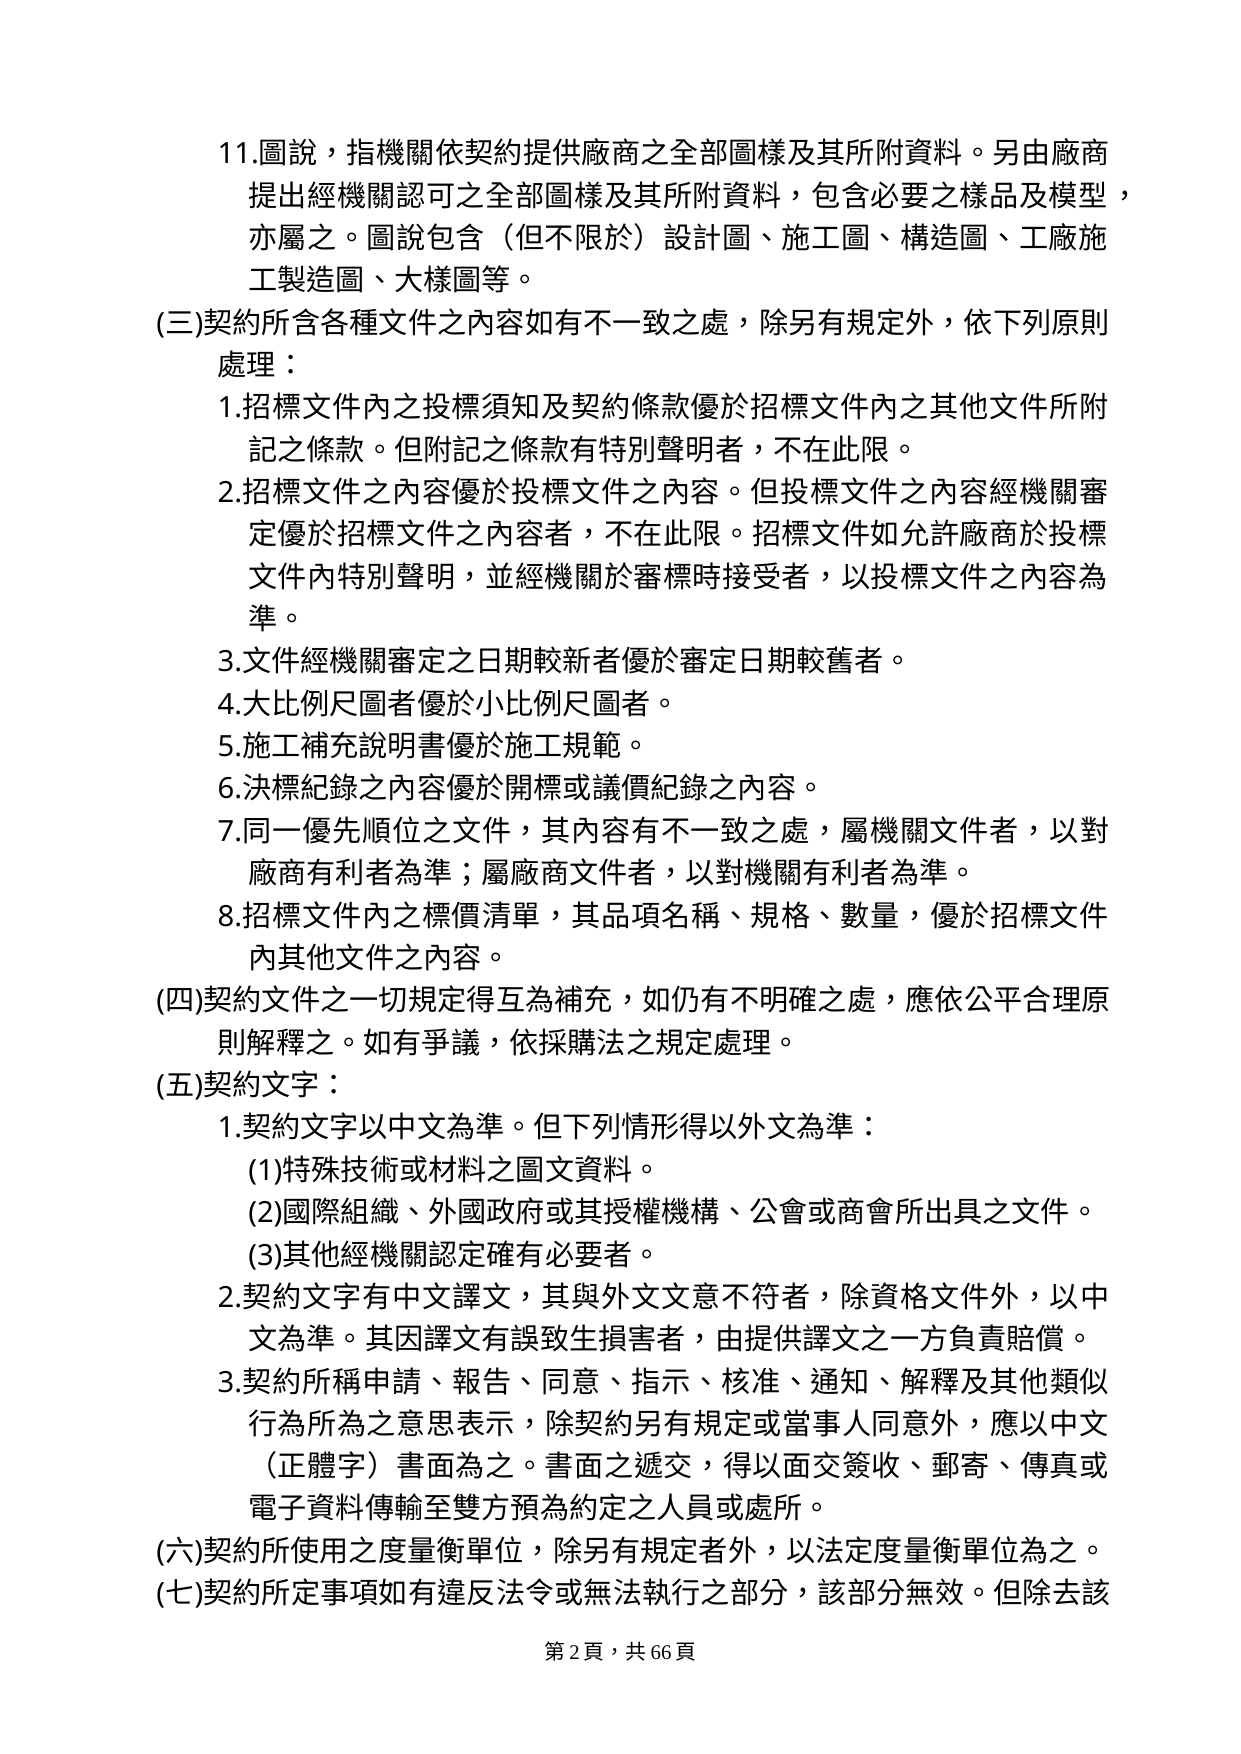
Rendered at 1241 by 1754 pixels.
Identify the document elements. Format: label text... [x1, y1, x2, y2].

text (五)契約文字： [156, 1061, 1110, 1104]
text 2.招標文件之內容優於投標文件之內容。但投標文件之內容經機關審定優於招標文件之內容者，不在此限。招標文件如允許廠商於投標文件內特別聲明，並經機關於審標時接受者，以投標文件之內容為準。 [217, 468, 1110, 638]
text 4.大比例尺圖者優於小比例尺圖者。 [217, 680, 1110, 723]
text 3.契約所稱申請、報告、同意、指示、核准、通知、解釋及其他類似行為所為之意思表示，除契約另有規定或當事人同意外，應以中文（正體字）書面為之。書面之遞交，得以面交簽收、郵寄、傳真或電子資料傳輸至雙方預為約定之人員或處所。 [217, 1358, 1110, 1527]
text 1.契約文字以中文為準。但下列情形得以外文為準： [217, 1104, 1110, 1146]
text (四)契約文件之一切規定得互為補充，如仍有不明確之處，應依公平合理原則解釋之。如有爭議，依採購法之規定處理。 [156, 977, 1110, 1061]
text (1)特殊技術或材料之圖文資料。 [248, 1146, 1110, 1189]
text 3.文件經機關審定之日期較新者優於審定日期較舊者。 [217, 638, 1110, 680]
text 1.招標文件內之投標須知及契約條款優於招標文件內之其他文件所附記之條款。但附記之條款有特別聲明者，不在此限。 [217, 384, 1110, 468]
text (2)國際組織、外國政府或其授權機構、公會或商會所出具之文件。 [248, 1189, 1110, 1231]
text 6.決標紀錄之內容優於開標或議價紀錄之內容。 [217, 765, 1110, 807]
text 11.圖說，指機關依契約提供廠商之全部圖樣及其所附資料。另由廠商提出經機關認可之全部圖樣及其所附資料，包含必要之樣品及模型，亦屬之。圖說包含（但不限於）設計圖、施工圖、構造圖、工廠施工製造圖、大樣圖等。 [217, 130, 1110, 299]
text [156, 1570, 1110, 1612]
text 8.招標文件內之標價清單，其品項名稱、規格、數量，優於招標文件內其他文件之內容。 [217, 892, 1110, 977]
text 7.同一優先順位之文件，其內容有不一致之處，屬機關文件者，以對廠商有利者為準；屬廠商文件者，以對機關有利者為準。 [217, 807, 1110, 892]
text 5.施工補充說明書優於施工規範。 [217, 723, 1110, 765]
text (3)其他經機關認定確有必要者。 [248, 1231, 1110, 1273]
text (三)契約所含各種文件之內容如有不一致之處，除另有規定外，依下列原則處理： [156, 299, 1110, 384]
text (六)契約所使用之度量衡單位，除另有規定者外，以法定度量衡單位為之。 [156, 1527, 1110, 1570]
text 2.契約文字有中文譯文，其與外文文意不符者，除資格文件外，以中文為準。其因譯文有誤致生損害者，由提供譯文之一方負責賠償。 [217, 1273, 1110, 1358]
